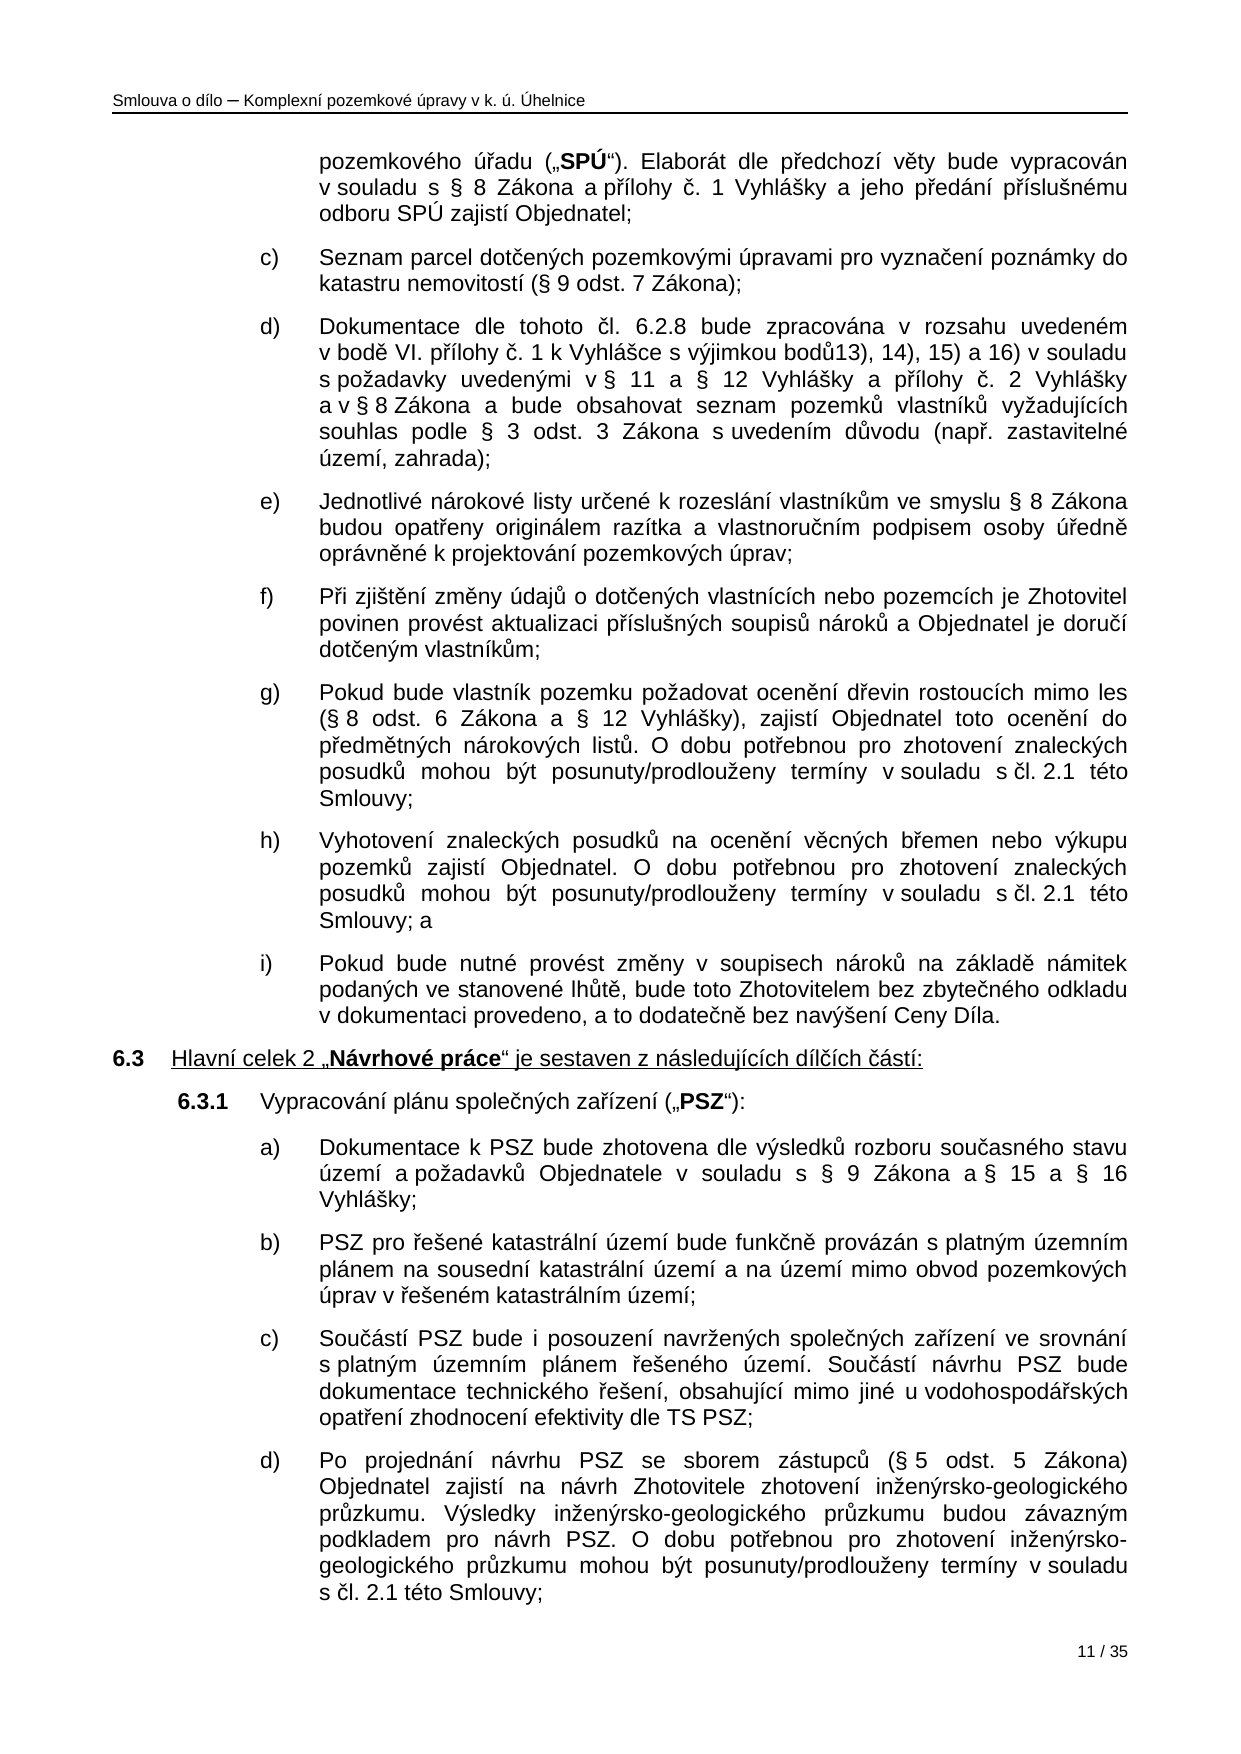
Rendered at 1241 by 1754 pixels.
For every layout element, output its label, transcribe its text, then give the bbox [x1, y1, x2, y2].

text Vypracování plánu společných zařízení („PSZ“): [177, 1088, 1128, 1115]
list Pokud bude nutné provést změny v soupisech nároků na základě námitek podaných ve stanovené lhůtě, bude toto Zhotovitelem bez zbytečného odkladu v dokumentaci provedeno, a to dodatečně bez navýšení Ceny Díla. [260, 949, 1128, 1029]
list Při zjištění změny údajů o dotčených vlastnících nebo pozemcích je Zhotovitel povinen provést aktualizaci příslušných soupisů nároků a Objednatel je doručí dotčeným vlastníkům; [260, 583, 1128, 662]
list Po projednání návrhu PSZ se sborem zástupců (§ 5 odst. 5 Zákona) Objednatel zajistí na návrh Zhotovitele zhotovení inženýrsko-geologického průzkumu. Výsledky inženýrsko-geologického průzkumu budou závazným podkladem pro návrh PSZ. O dobu potřebnou pro zhotovení inženýrsko-geologického průzkumu mohou být posunuty/prodlouženy termíny v souladu s čl. 2.1 této Smlouvy; [260, 1447, 1128, 1605]
list Vyhotovení znaleckých posudků na ocenění věcných břemen nebo výkupu pozemků zajistí Objednatel. O dobu potřebnou pro zhotovení znaleckých posudků mohou být posunuty/prodlouženy termíny v souladu s čl. 2.1 této Smlouvy; a [260, 827, 1128, 933]
text Hlavní celek 2 „Návrhové práce“ je sestaven z následujících dílčích částí: [112, 1045, 1128, 1072]
list Jednotlivé nárokové listy určené k rozeslání vlastníkům ve smyslu § 8 Zákona budou opatřeny originálem razítka a vlastnoručním podpisem osoby úředně oprávněné k projektování pozemkových úprav; [260, 488, 1128, 567]
list Dokumentace dle tohoto čl. 6.2.8 bude zpracována v rozsahu uvedeném v bodě VI. přílohy č. 1 k Vyhlášce s výjimkou bodů13), 14), 15) a 16) v souladu s požadavky uvedenými v § 11 a § 12 Vyhlášky a přílohy č. 2 Vyhlášky a v § 8 Zákona a bude obsahovat seznam pozemků vlastníků vyžadujících souhlas podle § 3 odst. 3 Zákona s uvedením důvodu (např. zastavitelné území, zahrada); [260, 313, 1128, 471]
list Pokud bude vlastník pozemku požadovat ocenění dřevin rostoucích mimo les (§ 8 odst. 6 Zákona a § 12 Vyhlášky), zajistí Objednatel toto ocenění do předmětných nárokových listů. O dobu potřebnou pro zhotovení znaleckých posudků mohou být posunuty/prodlouženy termíny v souladu s čl. 2.1 této Smlouvy; [260, 679, 1128, 811]
list Dokumentace k PSZ bude zhotovena dle výsledků rozboru současného stavu území a požadavků Objednatele v souladu s § 9 Zákona a § 15 a § 16 Vyhlášky; [260, 1133, 1128, 1212]
list PSZ pro řešené katastrální území bude funkčně provázán s platným územním plánem na sousední katastrální území a na území mimo obvod pozemkových úprav v řešeném katastrálním území; [260, 1229, 1128, 1308]
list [260, 148, 1128, 227]
list Součástí PSZ bude i posouzení navržených společných zařízení ve srovnání s platným územním plánem řešeného území. Součástí návrhu PSZ bude dokumentace technického řešení, obsahující mimo jiné u vodohospodářských opatření zhodnocení efektivity dle TS PSZ; [260, 1325, 1128, 1430]
list Seznam parcel dotčených pozemkovými úpravami pro vyznačení poznámky do katastru nemovitostí (§ 9 odst. 7 Zákona); [260, 243, 1128, 296]
